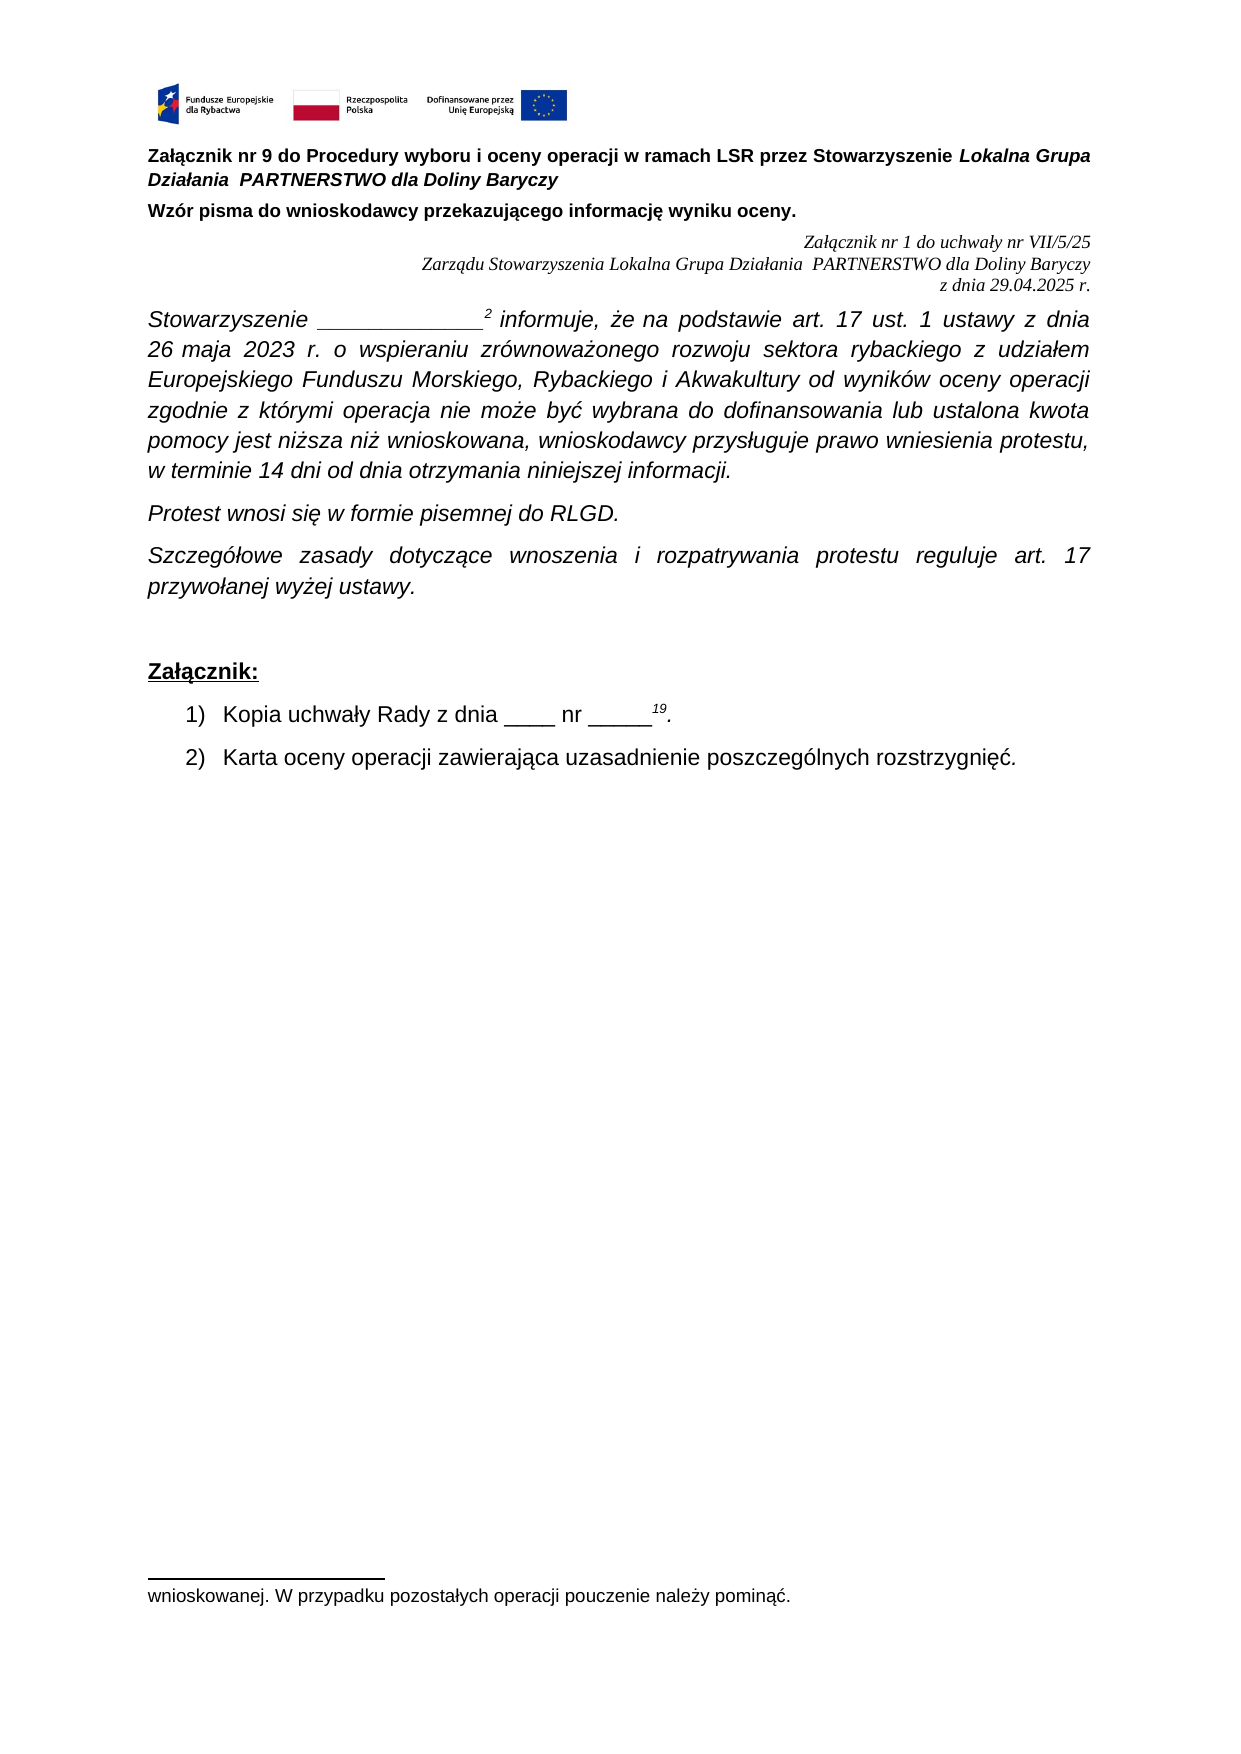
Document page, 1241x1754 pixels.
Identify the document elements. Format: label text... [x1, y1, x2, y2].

picture [147, 73, 577, 134]
text Protest wnosi się w formie pisemnej do RLGD. [148, 500, 1093, 526]
text Załącznik: [148, 658, 1093, 684]
text Stowarzyszenie _____________2 informuje, że na podstawie art. 17 ust. 1 ustawy z dnia 26 maja 2023 r. o wspieraniu zrównoważonego rozwoju sektora rybackiego z udziałem Europejskiego Funduszu Morskiego, Rybackiego i Akwakultury od wyników oceny operacji zgodnie z którymi operacja nie może być wybrana do dofinansowania lub ustalona kwota pomocy jest niższa niż wnioskowana, wnioskodawcy przysługuje prawo wniesienia protestu, w terminie 14 dni od dnia otrzymania niniejszej informacji. [148, 306, 1093, 483]
list Karta oceny operacji zawierająca uzasadnienie poszczególnych rozstrzygnięć. [185, 743, 1093, 770]
text Szczegółowe zasady dotyczące wnoszenia i rozpatrywania protestu reguluje art. 17 przywołanej wyżej ustawy. [148, 542, 1093, 599]
list Kopia uchwały Rady z dnia ____ nr _____19. [185, 701, 1093, 727]
